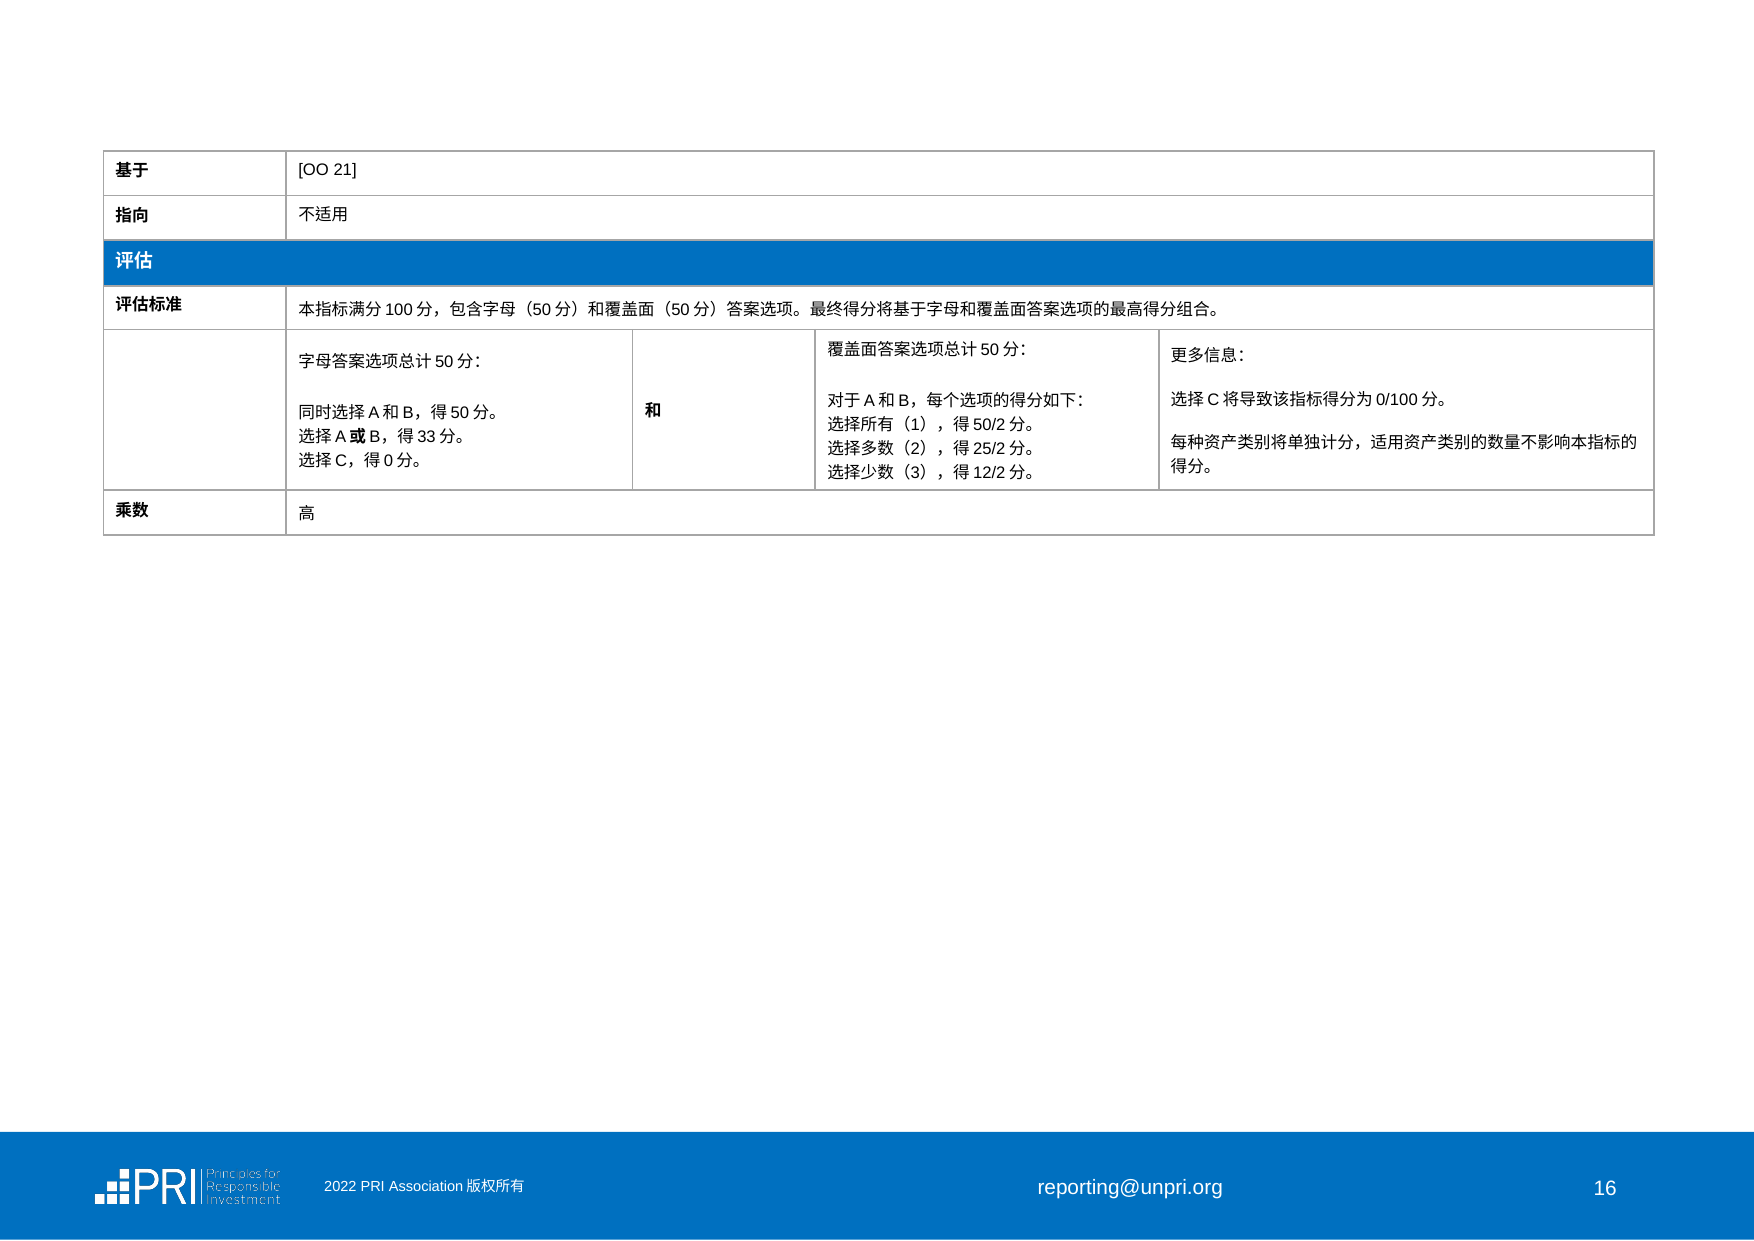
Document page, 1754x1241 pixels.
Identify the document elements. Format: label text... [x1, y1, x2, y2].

table_cell 覆盖面答案选项总计50分： 对于A和B，每个选项的得分如下： 选择所有（1），得50/2分。 选择多数（2），得25/2分。 选择少数（3），得12/2分。 [816, 330, 1158, 489]
table_cell 不适用 [287, 196, 1653, 239]
table_cell 和 [633, 330, 814, 489]
picture [92, 1166, 282, 1207]
table_cell 基于 [104, 152, 285, 195]
table_cell 高 [287, 491, 1653, 534]
table_cell 指向 [104, 196, 285, 239]
table_cell 字母答案选项总计50分： 同时选择A和B，得50分。 选择A或B，得33分。 选择C，得0分。 [287, 330, 632, 489]
table_cell 更多信息： 选择C将导致该指标得分为0/100分。 每种资产类别将单独计分，适用资产类别的数量不影响本指标的得分。 [1160, 330, 1653, 489]
table_cell [OO 21] [287, 152, 1653, 195]
table_cell 乘数 [104, 491, 285, 534]
table_cell 本指标满分100分，包含字母（50分）和覆盖面（50分）答案选项。最终得分将基于字母和覆盖面答案选项的最高得分组合。 [287, 287, 1653, 329]
table_cell [104, 330, 285, 489]
table_cell 评估 [104, 241, 1653, 285]
table_cell 评估标准 [104, 287, 285, 329]
